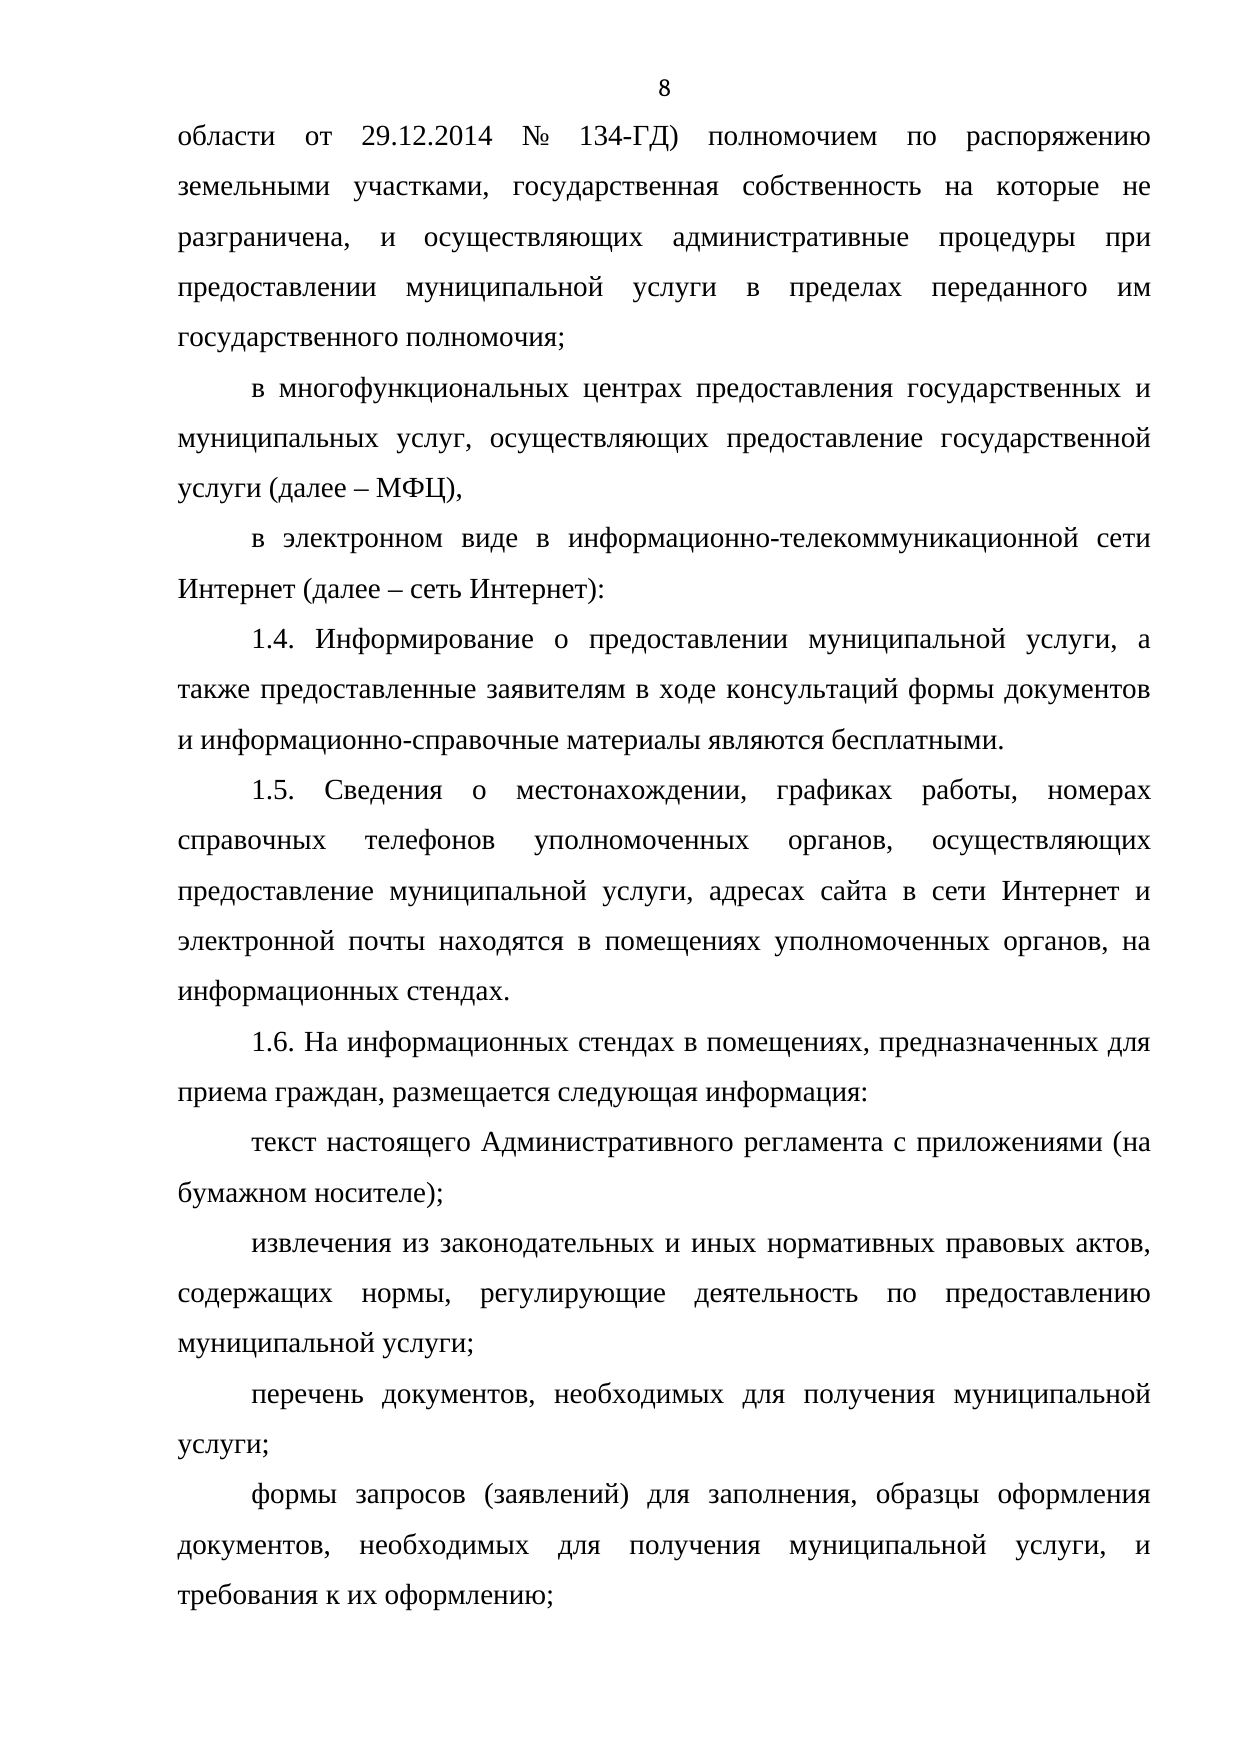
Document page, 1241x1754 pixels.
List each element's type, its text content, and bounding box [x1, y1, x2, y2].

text 1.4. Информирование о предоставлении муниципальной услуги, а также предоставленные заявителям в ходе консультаций формы документов и информационно-справочные материалы являются бесплатными. [177, 621, 1152, 755]
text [177, 118, 1152, 353]
text извлечения из законодательных и иных нормативных правовых актов, содержащих нормы, регулирующие деятельность по предоставлению муниципальной услуги; [177, 1225, 1152, 1359]
text формы запросов (заявлений) для заполнения, образцы оформления документов, необходимых для получения муниципальной услуги, и требования к их оформлению; [177, 1477, 1152, 1611]
text перечень документов, необходимых для получения муниципальной услуги; [177, 1376, 1152, 1460]
text текст настоящего Административного регламента с приложениями (на бумажном носителе); [177, 1124, 1152, 1208]
text 1.5. Сведения о местонахождении, графиках работы, номерах справочных телефонов уполномоченных органов, осуществляющих предоставление муниципальной услуги, адресах сайта в сети Интернет и электронной почты находятся в помещениях уполномоченных органов, на информационных стендах. [177, 772, 1152, 1007]
text в электронном виде в информационно-телекоммуникационной сети Интернет (далее – сеть Интернет): [177, 521, 1152, 604]
text в многофункциональных центрах предоставления государственных и муниципальных услуг, осуществляющих предоставление государственной услуги (далее – МФЦ), [177, 370, 1152, 504]
text 1.6. На информационных стендах в помещениях, предназначенных для приема граждан, размещается следующая информация: [177, 1024, 1152, 1108]
